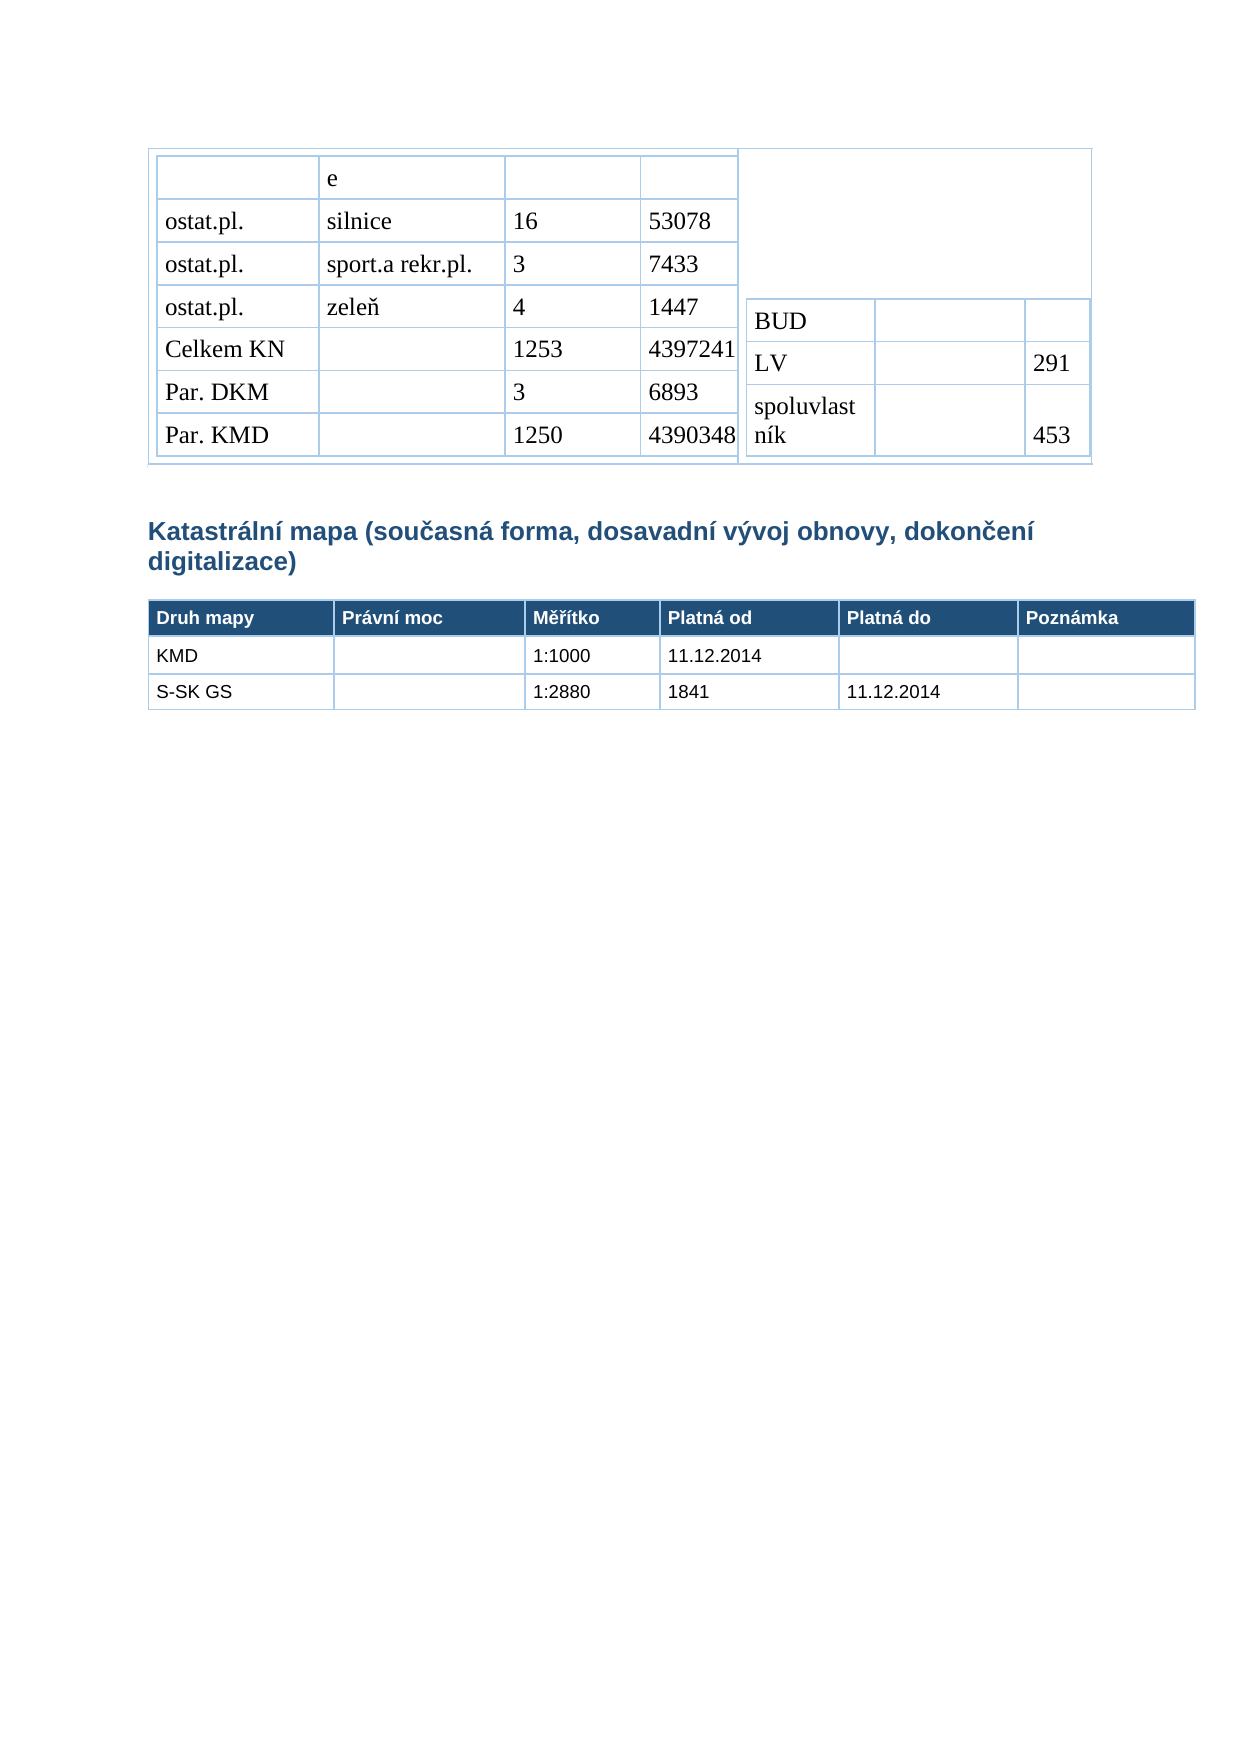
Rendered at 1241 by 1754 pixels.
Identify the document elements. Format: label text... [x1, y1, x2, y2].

table_cell [1019, 675, 1194, 709]
table_header Druh mapy [149, 601, 333, 635]
table_cell 11.12.2014 [840, 675, 1017, 709]
table_header Platná do [840, 601, 1017, 635]
table_cell [335, 675, 524, 709]
table_header Právní moc [335, 601, 524, 635]
table_cell [840, 637, 1017, 673]
table_cell [1019, 637, 1194, 673]
table_cell S-SK GS [149, 675, 333, 709]
table_header Poznámka [1019, 601, 1194, 635]
table_cell [149, 149, 737, 463]
table_cell 1841 [661, 675, 838, 709]
table_cell 11.12.2014 [661, 637, 838, 673]
table_cell [335, 637, 524, 673]
text Katastrální mapa (současná forma, dosavadní vývoj obnovy, dokončení digitalizace) [148, 516, 1093, 576]
table_cell 1:2880 [526, 675, 659, 709]
table_cell KMD [149, 637, 333, 673]
table_cell [739, 149, 1091, 463]
table_cell 1:1000 [526, 637, 659, 673]
table_header Platná od [661, 601, 838, 635]
table_header Měřítko [526, 601, 659, 635]
